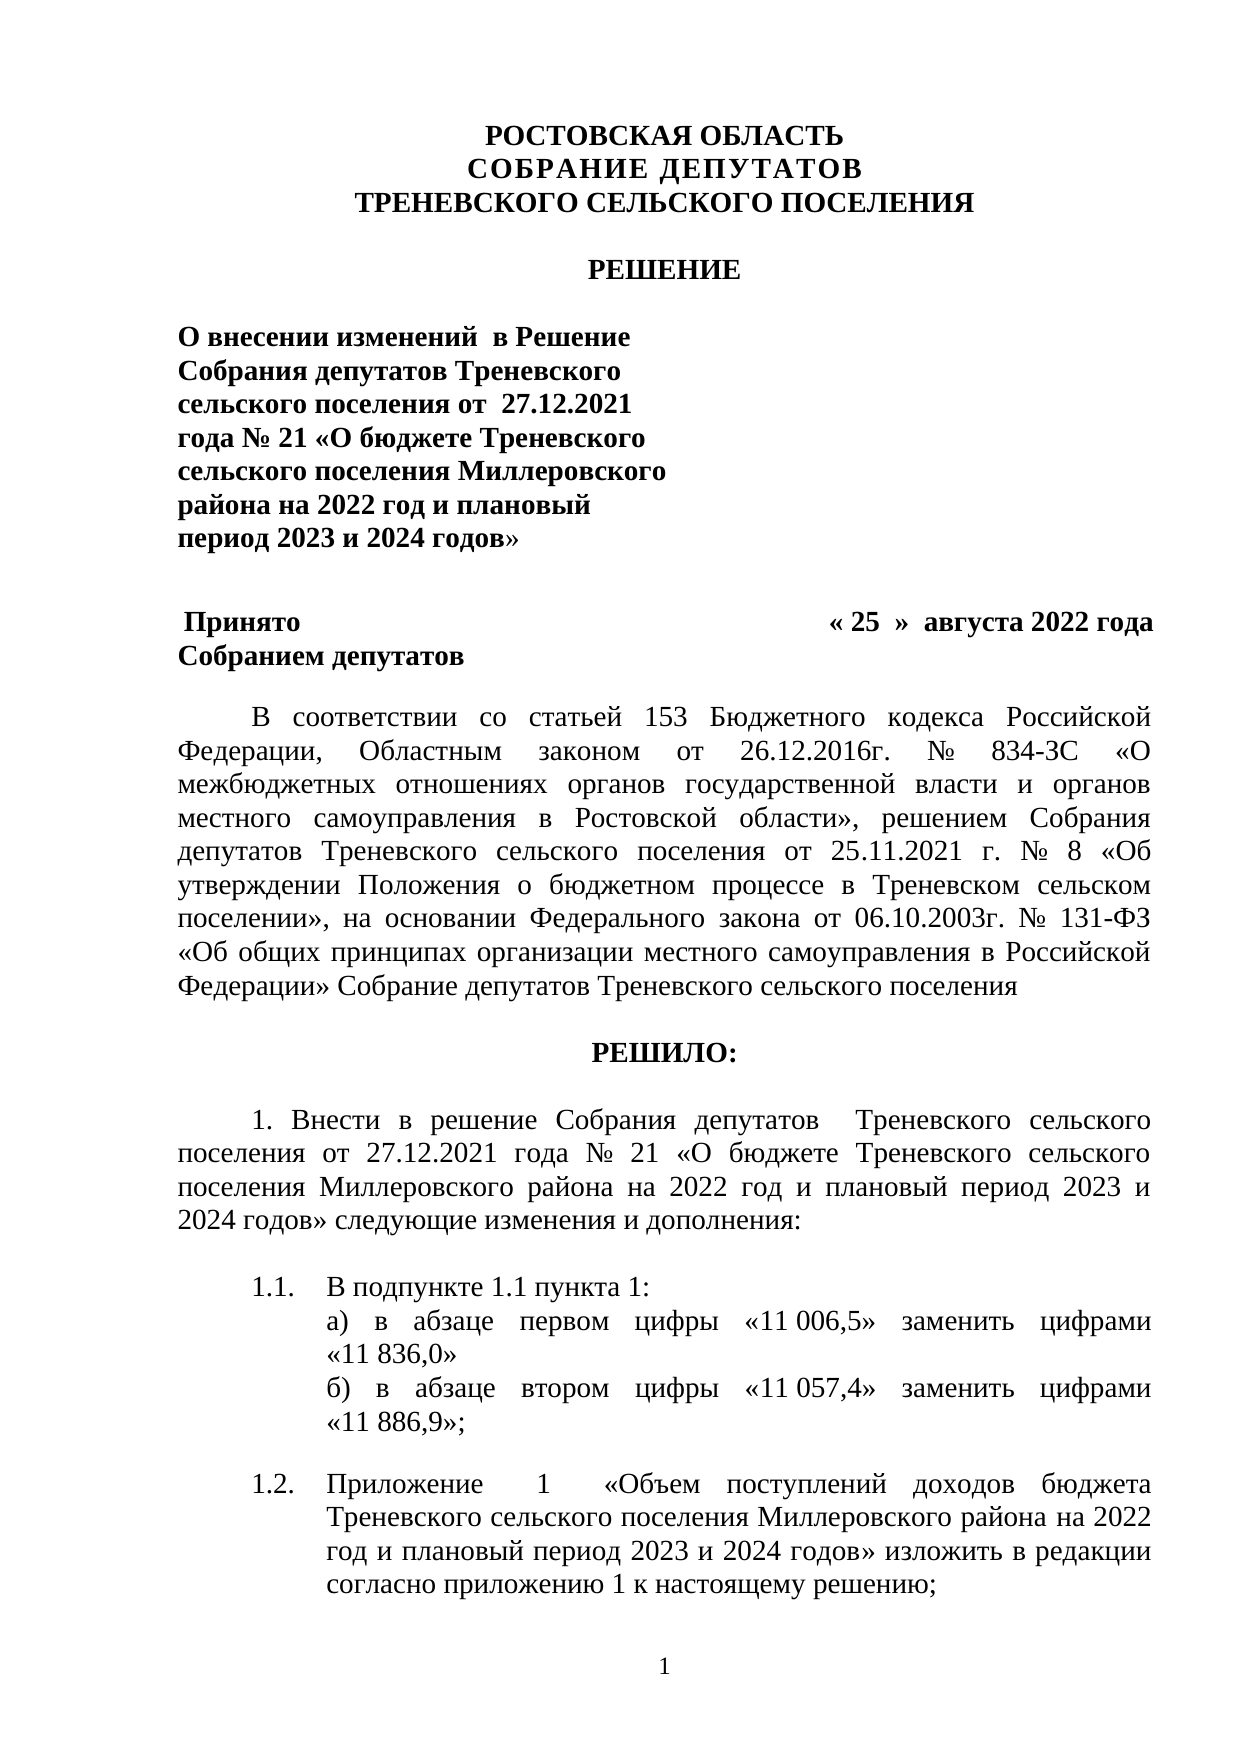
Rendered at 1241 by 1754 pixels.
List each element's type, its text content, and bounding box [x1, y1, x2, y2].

text СОБРАНИЕ ДЕПУТАТОВ [177, 152, 1152, 185]
text Собрания депутатов Треневского [177, 353, 1152, 386]
text сельского поселения от 27.12.2021 [177, 386, 1152, 420]
text РОСТОВСКАЯ ОБЛАСТЬ [177, 118, 1152, 152]
text района на 2022 год и плановый [177, 487, 1152, 521]
list Приложение 1 «Объем поступлений доходов бюджета Треневского сельского поселения Миллеровского района на 2022 год и плановый период 2023 и 2024 годов» изложить в редакции согласно приложению 1 к настоящему решению; [251, 1466, 1152, 1600]
list В подпункте 1.1 пункта 1: [251, 1269, 1152, 1303]
text период 2023 и 2024 годов» [177, 521, 1152, 554]
text б) в абзаце втором цифры «11 057,4» заменить цифрами «11 886,9»; [326, 1370, 1152, 1437]
text а) в абзаце первом цифры «11 006,5» заменить цифрами «11 836,0» [326, 1303, 1152, 1370]
text сельского поселения Миллеровского [177, 453, 1152, 487]
table_header « 25 » августа 2022 года [664, 605, 1190, 699]
title РЕШЕНИЕ [177, 252, 1152, 286]
text года № 21 «О бюджете Треневского [177, 420, 1152, 453]
text В соответствии со статьей 153 Бюджетного кодекса Российской Федерации, Областным законом от 26.12.2016г. № 834-ЗС «О межбюджетных отношениях органов государственной власти и органов местного самоуправления в Ростовской области», решением Собрания депутатов Треневского сельского поселения от 25.11.2021 г. № 8 «Об утверждении Положения о бюджетном процессе в Треневском сельском поселении», на основании Федерального закона от 06.10.2003г. № 131-ФЗ «Об общих принципах организации местного самоуправления в Российской Федерации» Собрание депутатов Треневского сельского поселения [177, 699, 1152, 1001]
text РЕШИЛО: [177, 1035, 1152, 1068]
table_header Принято Собранием депутатов [166, 605, 664, 699]
text ТРЕНЕВСКОГО СЕЛЬСКОГО ПОСЕЛЕНИЯ [177, 185, 1152, 219]
text О внесении изменений в Решение [177, 319, 1152, 353]
text 1. Внести в решение Собрания депутатов Треневского сельского поселения от 27.12.2021 года № 21 «О бюджете Треневского сельского поселения Миллеровского района на 2022 год и плановый период 2023 и 2024 годов» следующие изменения и дополнения: [177, 1102, 1152, 1236]
